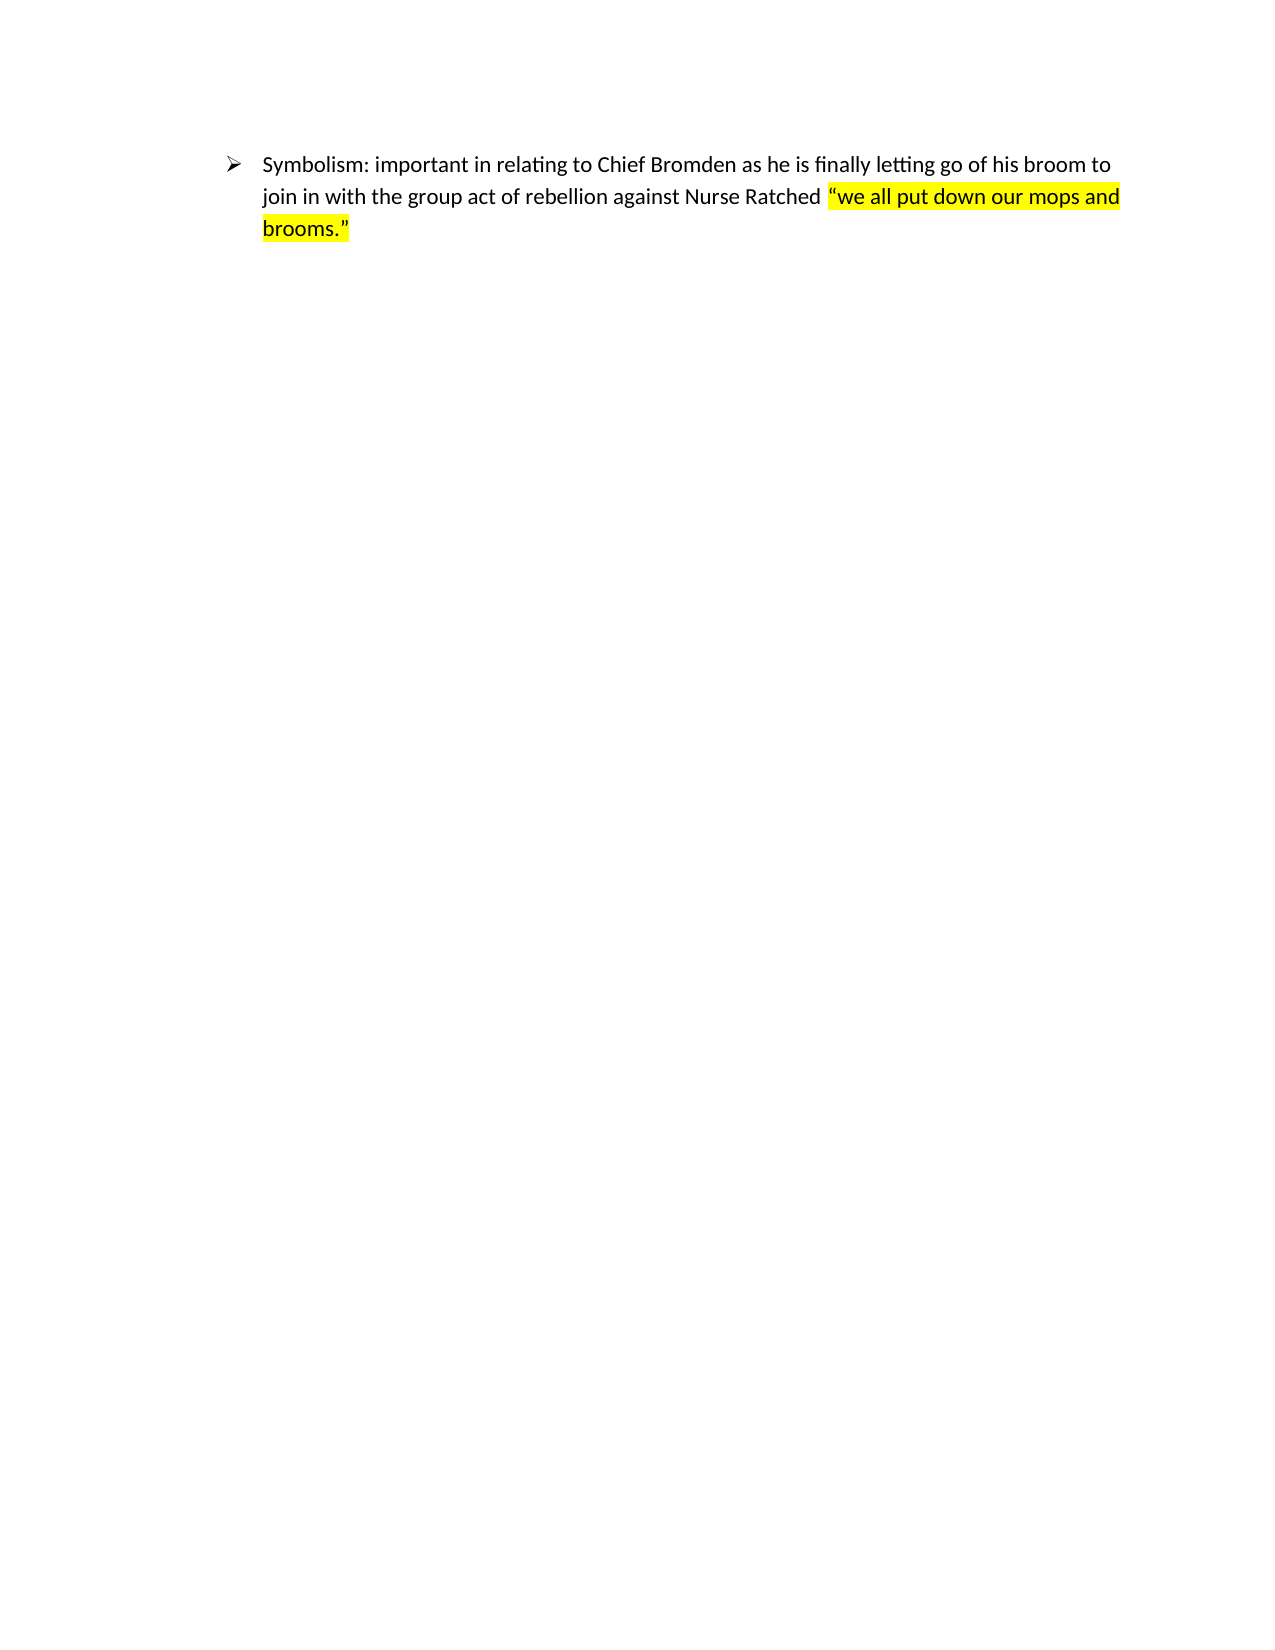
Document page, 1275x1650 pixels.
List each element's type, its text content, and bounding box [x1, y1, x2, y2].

list Symbolism: important in relating to Chief Bromden as he is finally letting go of his broom to join in with the group act of rebellion against Nurse Ratched “we all put down our mops and brooms.” [225, 150, 1125, 242]
